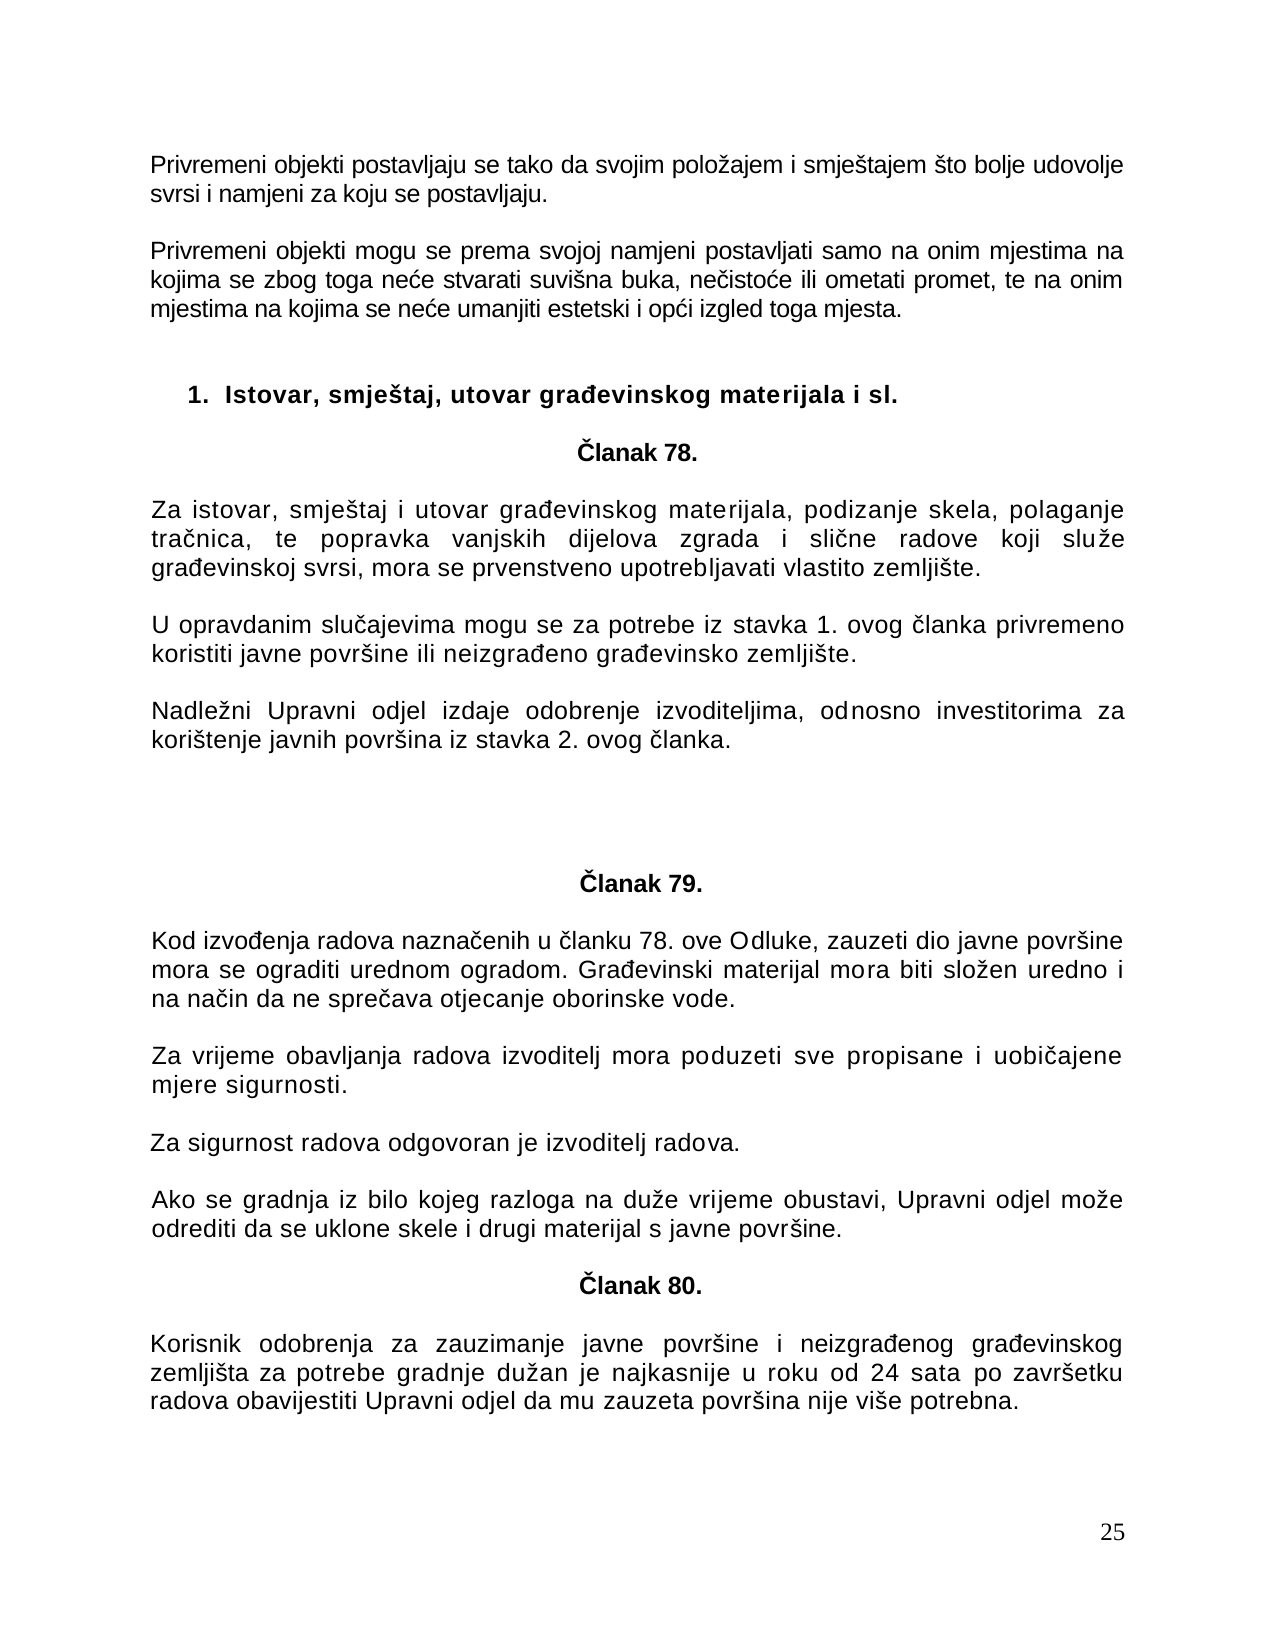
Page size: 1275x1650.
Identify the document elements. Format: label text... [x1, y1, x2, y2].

text Nadležni Upravni odjel izdaje odobrenje izvoditeljima, odnosno investitorima za korištenje javnih površina iz stavka 2. ovog članka. [151, 696, 1125, 754]
text Za vrijeme obavljanja radova izvoditelj mora poduzeti sve propisane i uobičajene mjere sigurnosti. [151, 1041, 1123, 1099]
text Za sigurnost radova odgovoran je izvoditelj radova. [150, 1127, 1123, 1156]
text Članak 80. [156, 1271, 1125, 1300]
text Korisnik odobrenja za zauzimanje javne površine i neizgrađenog građevinskog zemljišta za potrebe gradnje dužan je najkasnije u roku od 24 sata po završetku radova obavijestiti Upravni odjel da mu zauzeta površina nije više potrebna. [150, 1329, 1123, 1415]
text U opravdanim slučajevima mogu se za potrebe iz stavka 1. ovog članka privremeno koristiti javne površine ili neizgrađeno građevinsko zemljište. [151, 610, 1125, 667]
text Ako se gradnja iz bilo kojeg razloga na duže vrijeme obustavi, Upravni odjel može odrediti da se uklone skele i drugi materijal s javne površine. [151, 1185, 1123, 1242]
text Za istovar, smještaj i utovar građevinskog materijala, podizanje skela, polaganje tračnica, te popravka vanjskih dijelova zgrada i slične radove koji služe građevinskoj svrsi, mora se prvenstveno upotrebljavati vlastito zemljište. [151, 495, 1125, 581]
text Privremeni objekti postavljaju se tako da svojim položajem i smještajem što bolje udovolje svrsi i namjeni za koju se postavljaju. [150, 150, 1124, 207]
text Privremeni objekti mogu se prema svojoj namjeni postavljati samo na onim mjestima na kojima se zbog toga neće stvarati suvišna buka, nečistoće ili ometati promet, te na onim mjestima na kojima se neće umanjiti estetski i opći izgled toga mjesta. [150, 236, 1124, 322]
list Istovar, smještaj, utovar građevinskog materijala i sl. [187, 380, 1124, 409]
text Kod izvođenja radova naznačenih u članku 78. ove Odluke, zauzeti dio javne površine mora se ograditi urednom ogradom. Građevinski materijal mora biti složen uredno i na način da ne sprečava otjecanje oborinske vode. [151, 926, 1124, 1012]
text Članak 79. [157, 869, 1125, 897]
text Članak 78. [150, 437, 1125, 466]
